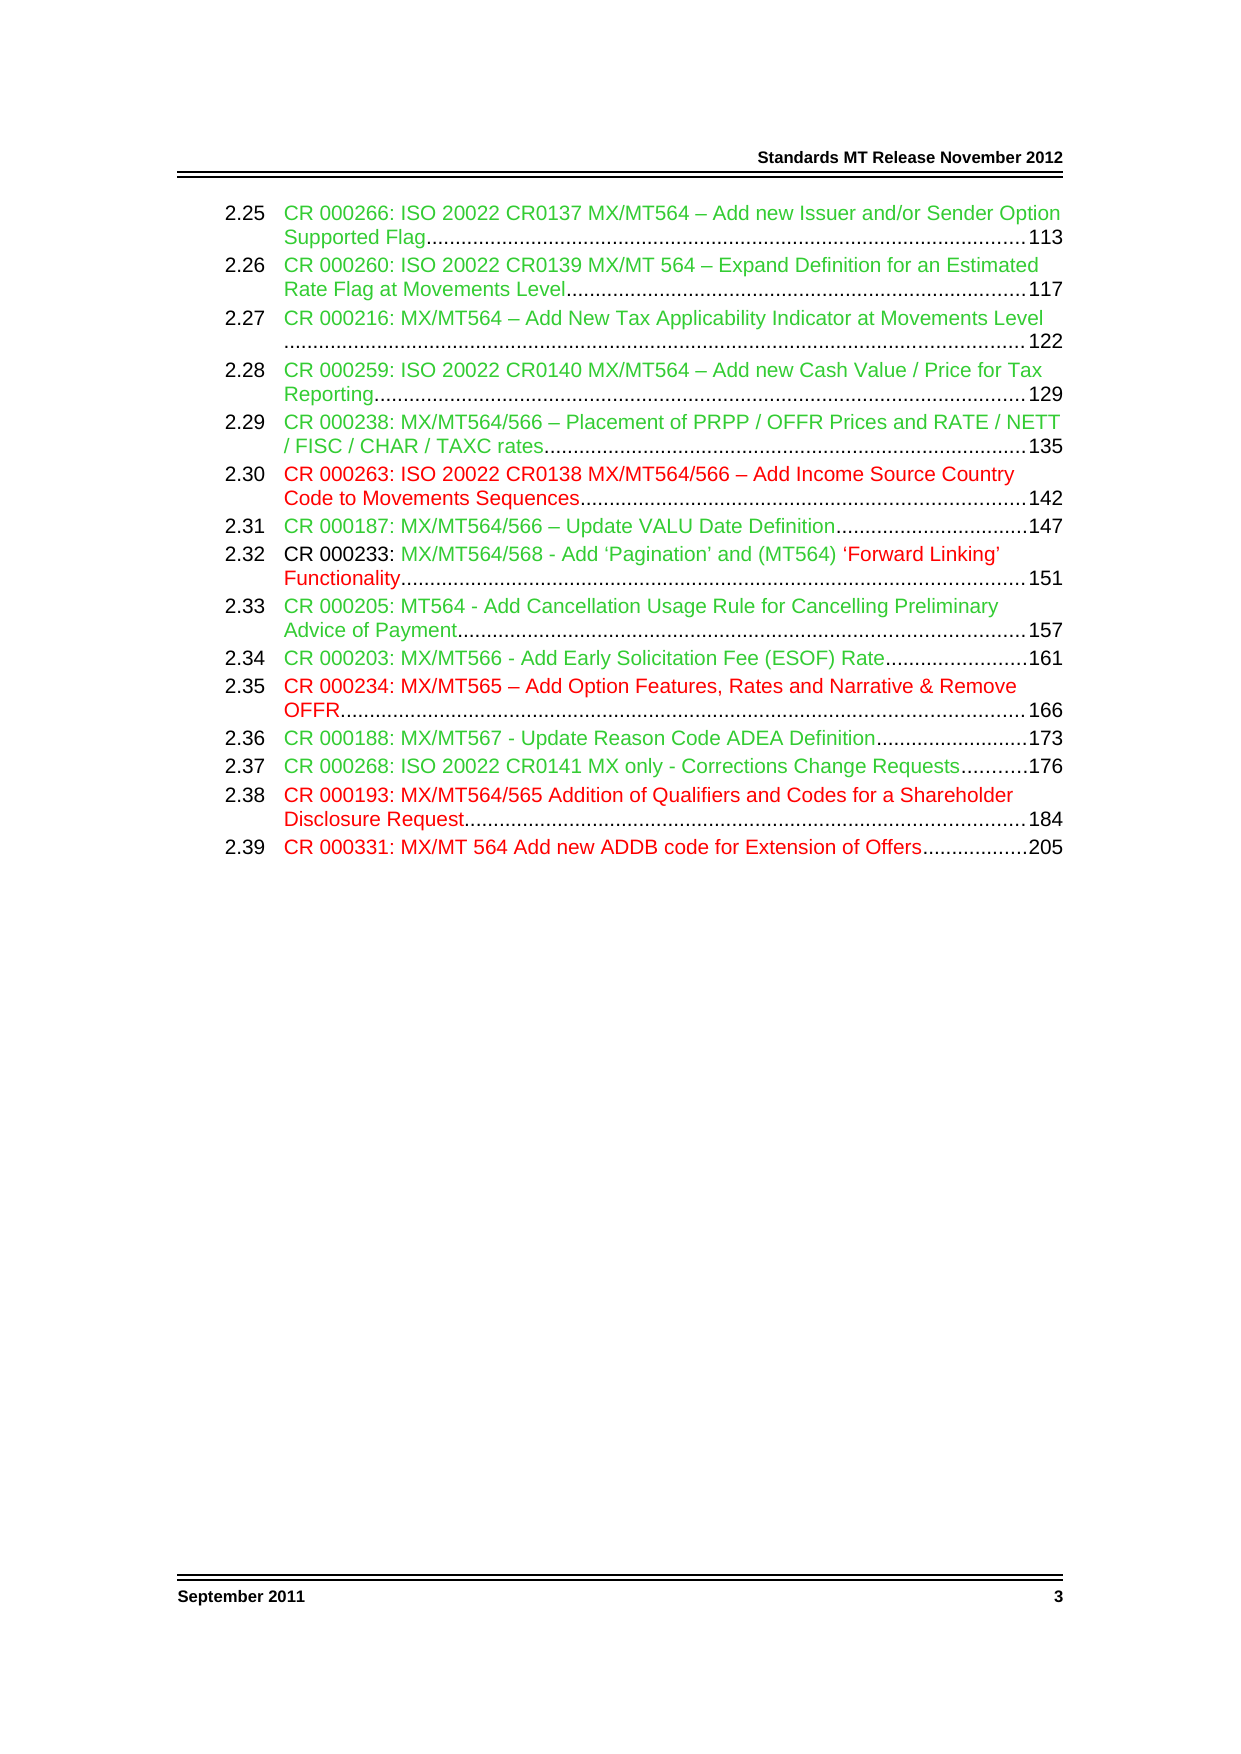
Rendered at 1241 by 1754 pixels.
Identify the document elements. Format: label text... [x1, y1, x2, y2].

text 2.30 CR 000263: ISO 20022 CR0138 MX/MT564/566 – Add Income Source Country Code to Movements Sequences 142 [224, 462, 1063, 509]
text 2.37 CR 000268: ISO 20022 CR0141 MX only - Corrections Change Requests 176 [224, 754, 1063, 778]
text 2.29 CR 000238: MX/MT564/566 – Placement of PRPP / OFFR Prices and RATE / NETT / FISC / CHAR / TAXC rates 135 [224, 409, 1063, 457]
text 2.36 CR 000188: MX/MT567 - Update Reason Code ADEA Definition 173 [224, 726, 1063, 750]
text 2.28 CR 000259: ISO 20022 CR0140 MX/MT564 – Add new Cash Value / Price for Tax Reporting 129 [224, 357, 1063, 405]
text 2.33 CR 000205: MT564 - Add Cancellation Usage Rule for Cancelling Preliminary Advice of Payment 157 [224, 594, 1063, 642]
text 2.27 CR 000216: MX/MT564 – Add New Tax Applicability Indicator at Movements Level 122 [224, 305, 1063, 353]
text 2.32 CR 000233: MX/MT564/568 - Add ‘Pagination’ and (MT564) ‘Forward Linking’ Functionality 151 [224, 542, 1063, 590]
text 2.25 CR 000266: ISO 20022 CR0137 MX/MT564 – Add new Issuer and/or Sender Option Supported Flag 113 [224, 201, 1063, 249]
text 2.31 CR 000187: MX/MT564/566 – Update VALU Date Definition 147 [224, 514, 1063, 538]
text 2.34 CR 000203: MX/MT566 - Add Early Solicitation Fee (ESOF) Rate 161 [224, 646, 1063, 670]
text 2.39 CR 000331: MX/MT 564 Add new ADDB code for Extension of Offers 205 [224, 834, 1063, 858]
text 2.35 CR 000234: MX/MT565 – Add Option Features, Rates and Narrative & Remove OFFR 166 [224, 674, 1063, 722]
text 2.38 CR 000193: MX/MT564/565 Addition of Qualifiers and Codes for a Shareholder Disclosure Request 184 [224, 782, 1063, 830]
text 2.26 CR 000260: ISO 20022 CR0139 MX/MT 564 – Expand Definition for an Estimated Rate Flag at Movements Level 117 [224, 253, 1063, 301]
